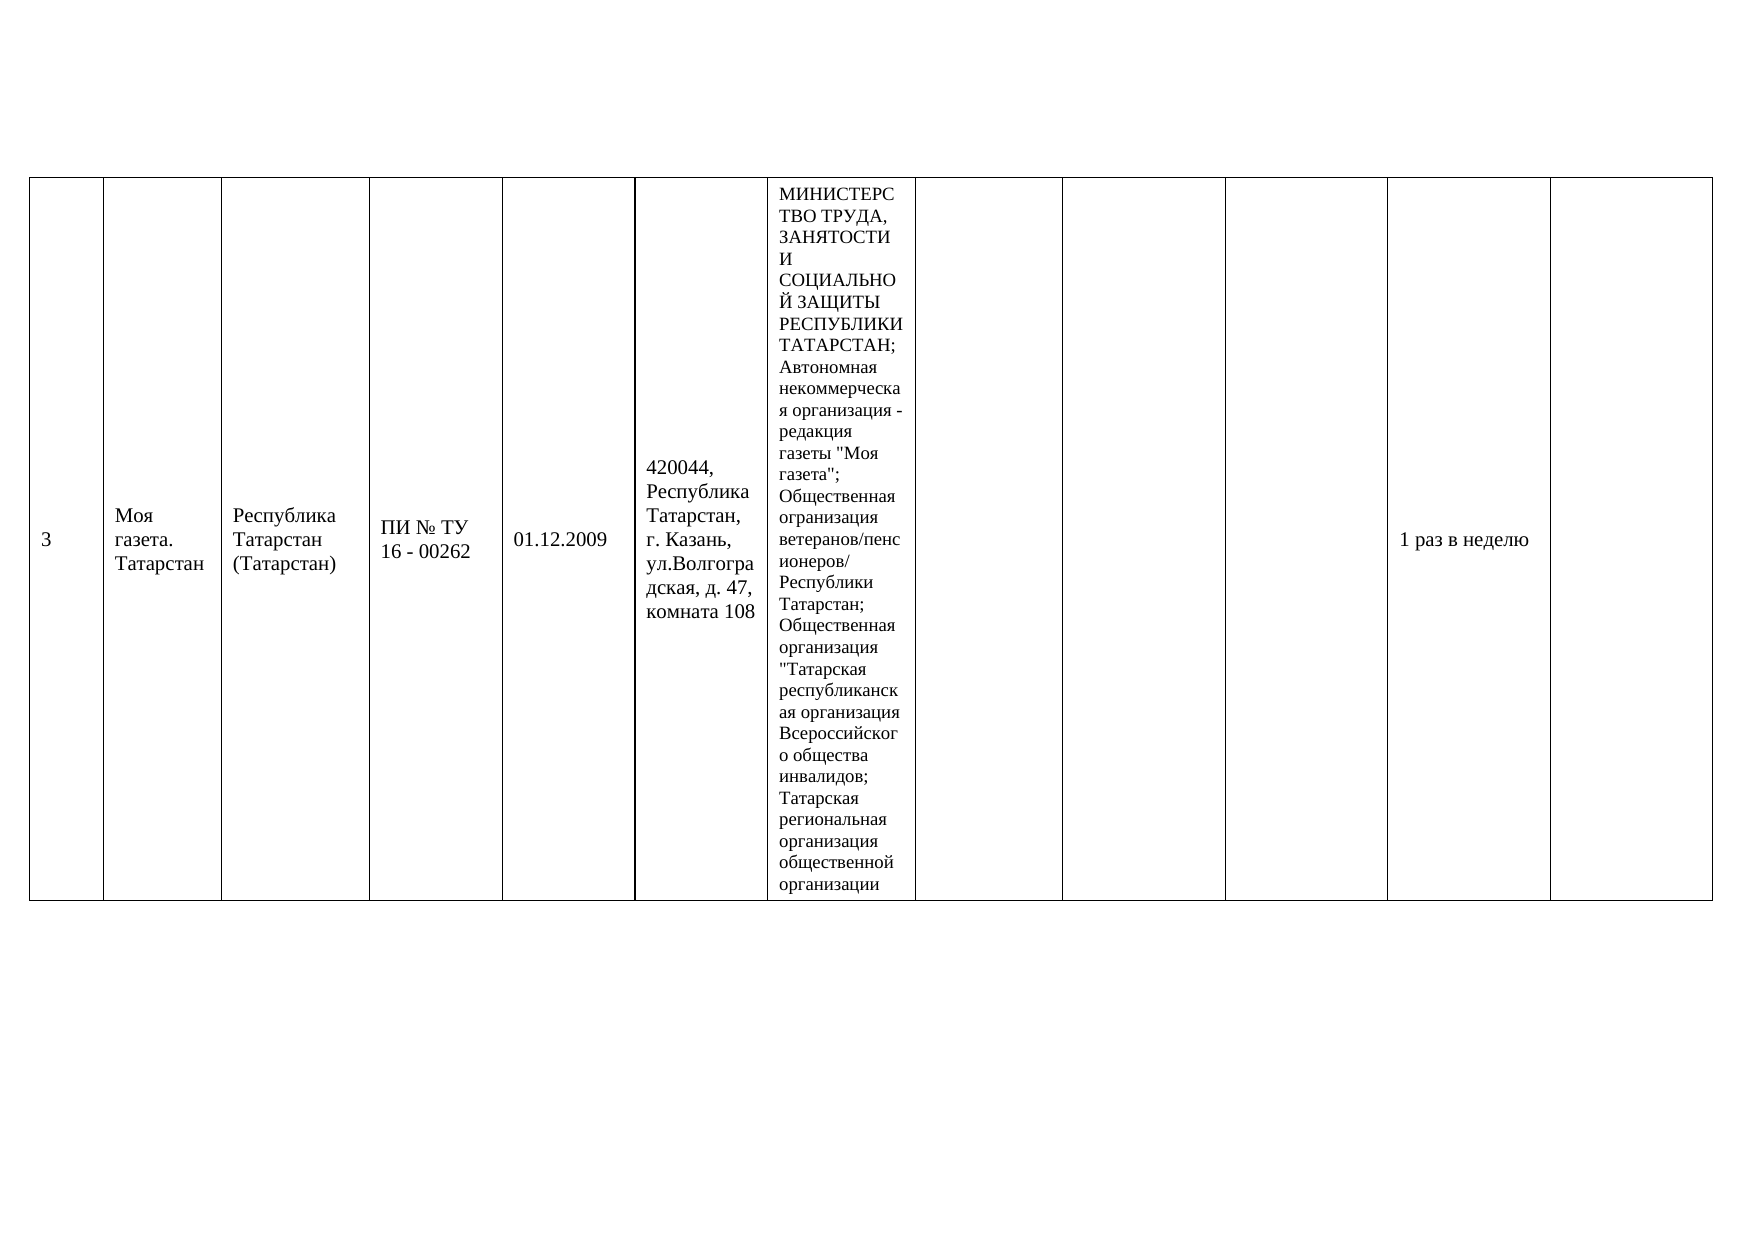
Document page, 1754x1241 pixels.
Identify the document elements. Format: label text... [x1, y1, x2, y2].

table_cell 3 [30, 178, 103, 899]
table_cell [916, 178, 1062, 899]
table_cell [636, 178, 767, 899]
table_cell 01.12.2009 [503, 178, 634, 899]
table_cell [104, 178, 221, 899]
table_cell [1226, 178, 1387, 899]
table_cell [768, 178, 915, 899]
table_cell ПИ № ТУ 16 - 00262 [370, 178, 502, 899]
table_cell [222, 178, 369, 899]
table_cell [1551, 178, 1712, 899]
table_cell 1 раз в неделю [1388, 178, 1550, 899]
table_cell [1063, 178, 1225, 899]
